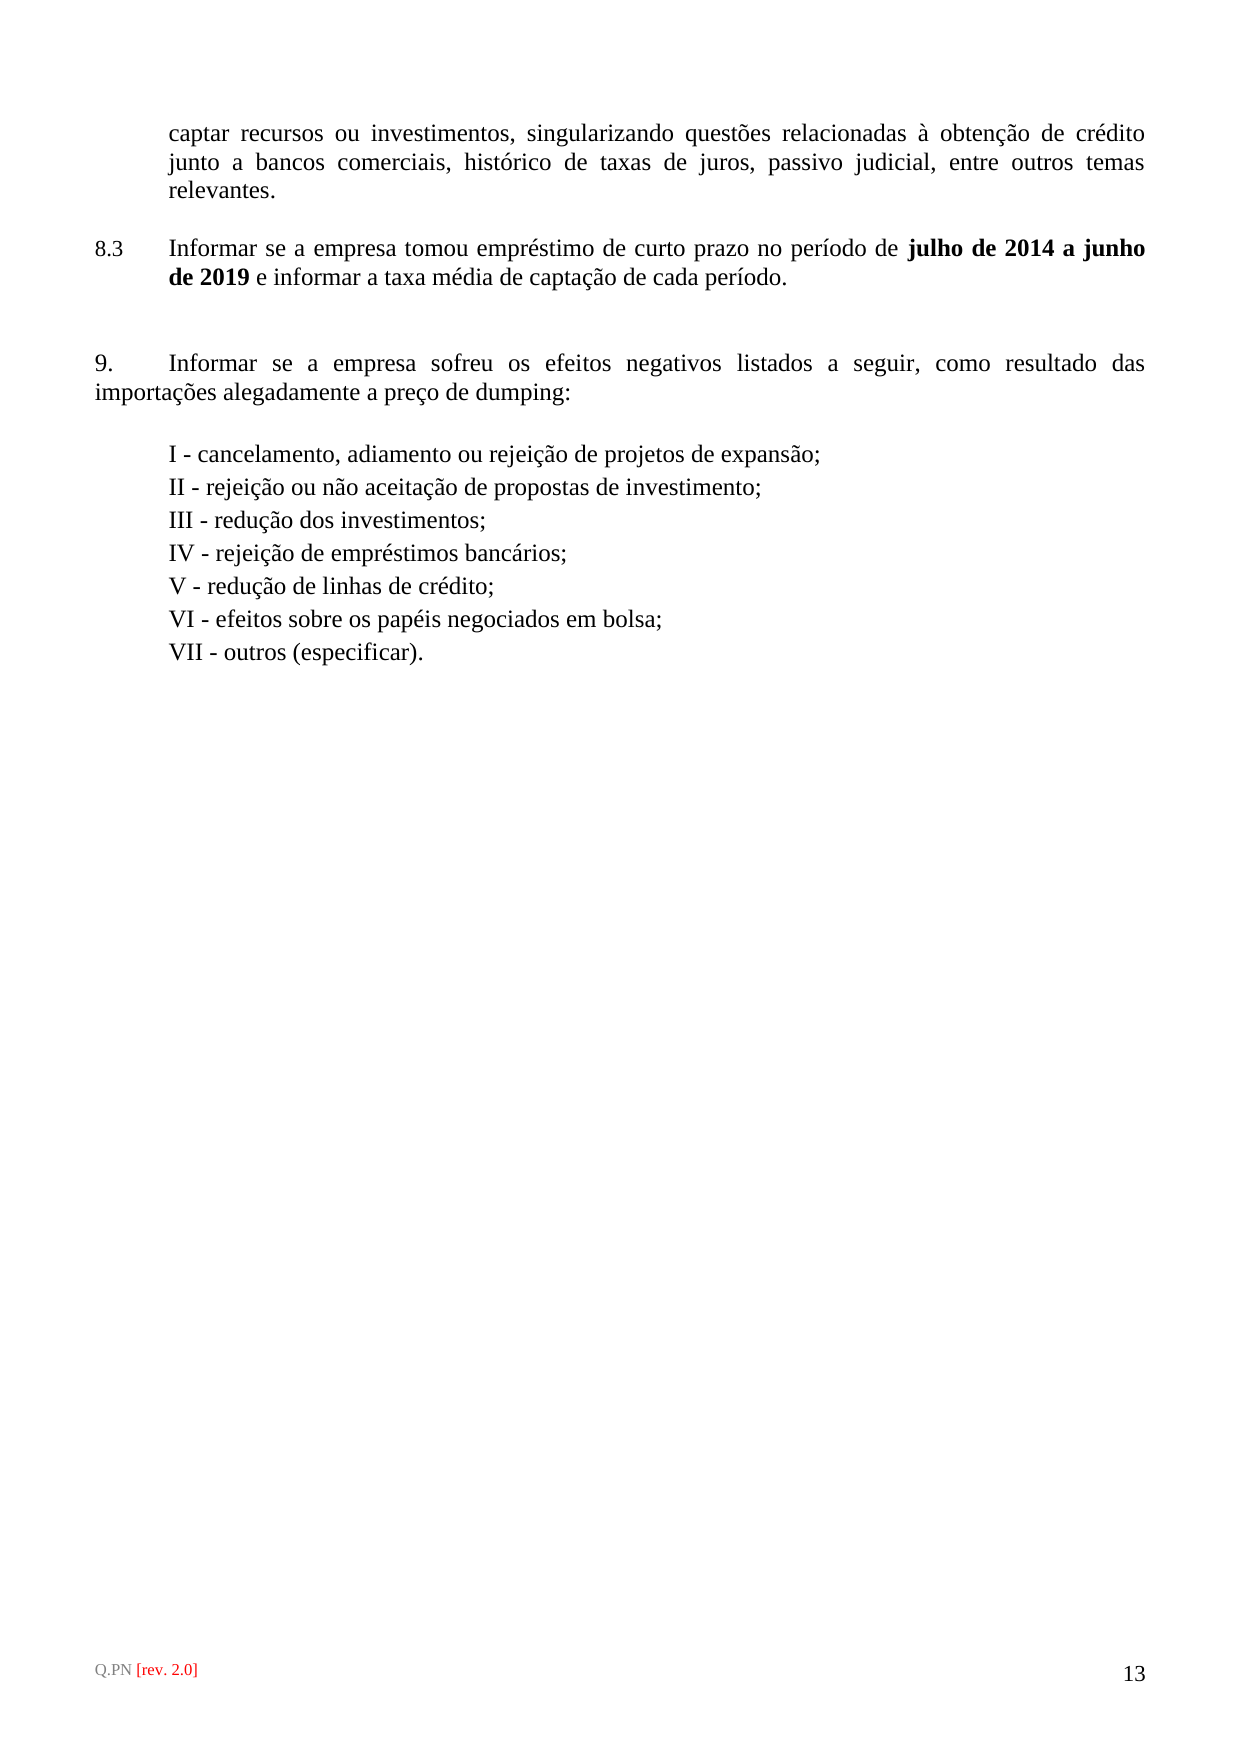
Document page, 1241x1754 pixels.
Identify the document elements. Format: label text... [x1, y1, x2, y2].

text II - rejeição ou não aceitação de propostas de investimento; [168, 472, 1146, 500]
text VI - efeitos sobre os papéis negociados em bolsa; [168, 604, 1146, 632]
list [94, 118, 1146, 204]
subtitle VII - outros (especificar). [168, 637, 1146, 666]
text IV - rejeição de empréstimos bancários; [168, 538, 1146, 566]
text 9. Informar se a empresa sofreu os efeitos negativos listados a seguir, como resultado das importações alegadamente a preço de dumping: [94, 348, 1146, 406]
text I - cancelamento, adiamento ou rejeição de projetos de expansão; [168, 439, 1146, 467]
text III - redução dos investimentos; [168, 505, 1146, 533]
text V - redução de linhas de crédito; [168, 571, 1146, 599]
list Informar se a empresa tomou empréstimo de curto prazo no período de julho de 2014 a junho de 2019 e informar a taxa média de captação de cada período. [94, 233, 1146, 291]
